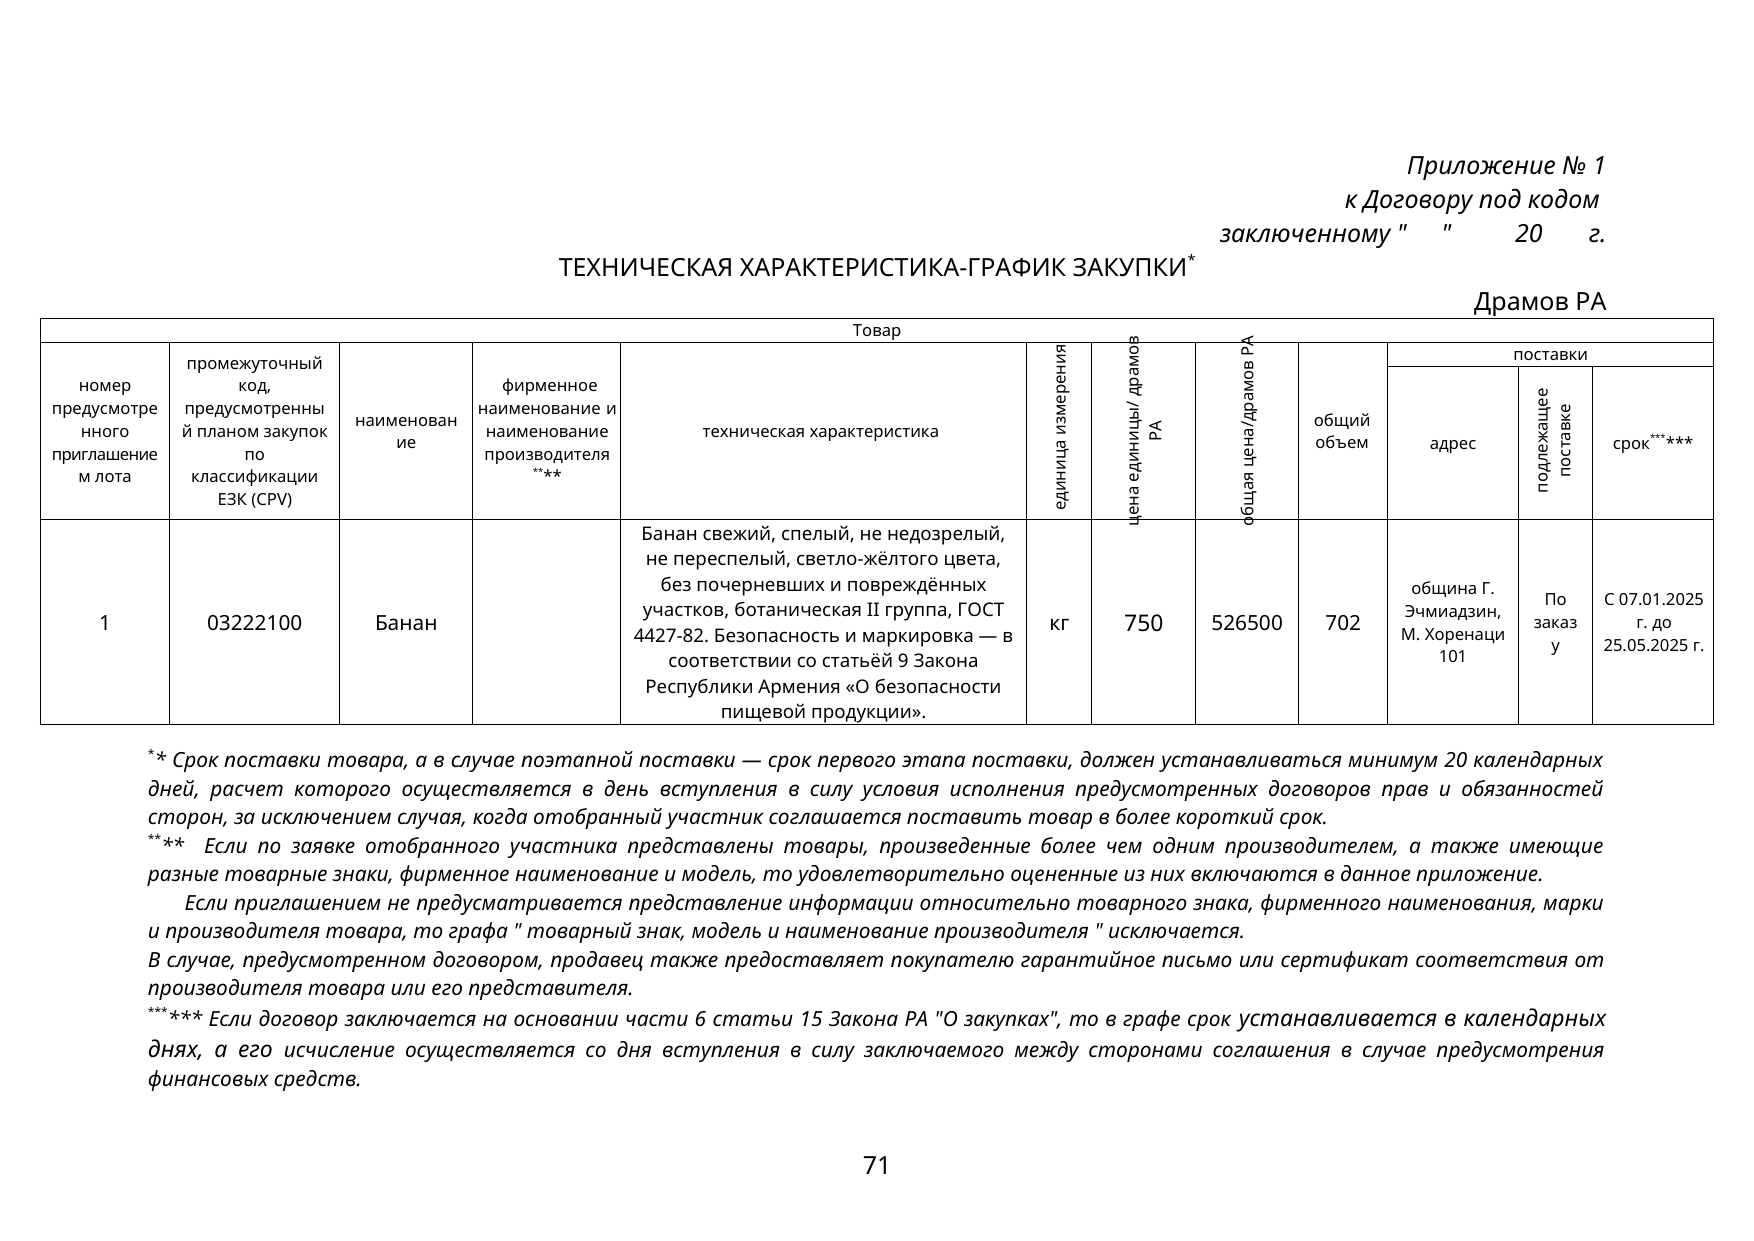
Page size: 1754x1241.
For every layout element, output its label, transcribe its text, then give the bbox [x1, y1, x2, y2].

table_cell 526500 [1196, 520, 1298, 724]
table_cell Банан свежий, спелый, не недозрелый, не переспелый, светло-жёлтого цвета, без почерневших и повреждённых участков, ботаническая II группа, ГОСТ 4427-82. Безопасность и маркировка — в соответствии со статьёй 9 Закона Республики Армения «О безопасности пищевой продукции». [621, 520, 1026, 724]
table_cell кг [1027, 520, 1091, 724]
table_cell срок*** [1593, 367, 1713, 519]
table_cell наименование [340, 343, 472, 519]
table_cell адрес [1388, 367, 1518, 519]
table_cell техническая характеристика [621, 343, 1026, 519]
table_cell фирменное наименование и наименование производителя ** [473, 343, 620, 519]
table_cell 702 [1299, 520, 1387, 724]
text ТЕХНИЧЕСКАЯ ХАРАКТЕРИСТИКА-ГРАФИК ЗАКУПКИ* [148, 250, 1606, 284]
table_cell общий объем [1299, 343, 1387, 519]
table_cell Банан [340, 520, 472, 724]
table_cell единица измерения [1027, 343, 1091, 519]
table_cell промежуточный код, предусмотренный планом закупок по классификации ЕЗК (CPV) [170, 343, 339, 519]
table_cell 750 [1092, 520, 1195, 724]
text Приложение № 1 [148, 148, 1606, 182]
table_cell общая цена/драмов РА [1196, 343, 1298, 519]
table_cell 03222100 [170, 520, 339, 724]
table_cell По заказу [1519, 520, 1592, 724]
table_cell номер предусмотренного приглашением лота [41, 343, 169, 519]
table_cell [473, 520, 620, 724]
table_cell 1 [41, 520, 169, 724]
table_cell цена единицы/ драмов РА [1092, 343, 1195, 519]
table_cell С 07.01.2025 г. до 25.05.2025 г. [1593, 520, 1713, 724]
table_cell подлежащее поставке количество товара [1519, 367, 1592, 519]
text Драмов РА [148, 284, 1606, 318]
table_cell поставки [1388, 343, 1713, 366]
table_cell община Г. Эчмиадзин, М. Хоренаци 101 [1388, 520, 1518, 724]
table_header Товар [41, 319, 1713, 342]
text к Договору под кодом заключенному " " 20 г. [148, 182, 1606, 250]
